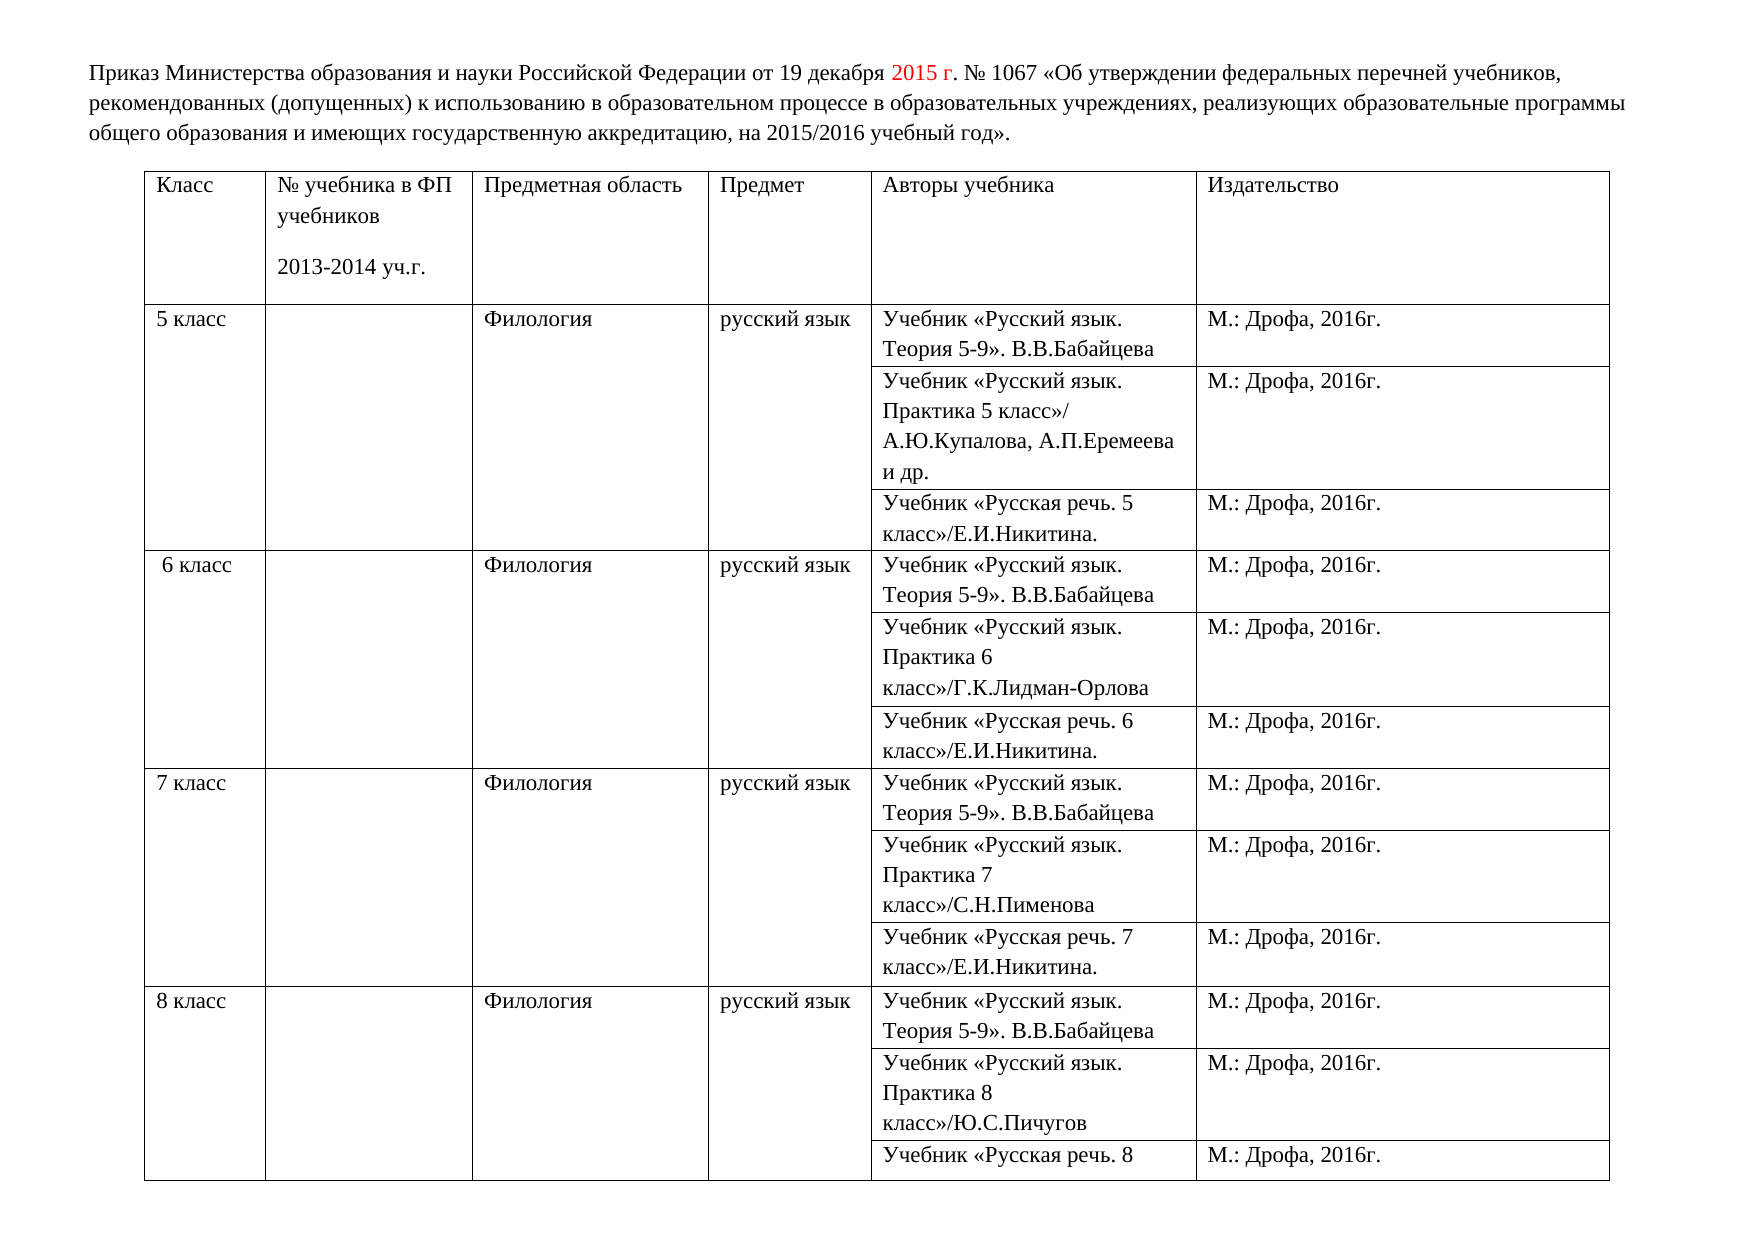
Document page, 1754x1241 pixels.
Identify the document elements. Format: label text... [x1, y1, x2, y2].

table_cell М.: Дрофа, 2016г. [1197, 769, 1609, 830]
table_cell Филология [473, 551, 708, 768]
table_cell М.: Дрофа, 2016г. [1197, 305, 1609, 366]
table_cell 8 класс [145, 987, 265, 1180]
table_cell Учебник «Русская речь. 7 класс»/Е.И.Никитина. [872, 923, 1196, 986]
table_cell Учебник «Русский язык. Практика 7 класс»/С.Н.Пименова [872, 831, 1196, 922]
table_cell Учебник «Русский язык. Практика 6 класс»/Г.К.Лидман-Орлова [872, 613, 1196, 706]
table_cell 7 класс [145, 769, 265, 986]
table_header № учебника в ФП учебников 2013-2014 уч.г. [266, 172, 472, 304]
table_cell 6 класс [145, 551, 265, 768]
table_header Издательство [1197, 172, 1609, 304]
table_cell М.: Дрофа, 2016г. [1197, 923, 1609, 986]
table_cell [266, 305, 472, 550]
table_cell М.: Дрофа, 2016г. [1197, 613, 1609, 706]
table_cell 5 класс [145, 305, 265, 550]
table_cell Учебник «Русский язык. Теория 5-9». В.В.Бабайцева [872, 551, 1196, 612]
table_cell [266, 769, 472, 986]
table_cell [872, 987, 1196, 1047]
text Приказ Министерства образования и науки Российской Федерации от 19 декабря 2015 г. № 1067 «Об утверждении федеральных перечней учебников, рекомендованных (допущенных) к использованию в образовательном процессе в образовательных учреждениях, реализующих образовательные программы общего образования и имеющих государственную аккредитацию, на 2015/2016 учебный год». [89, 59, 1665, 146]
table_cell русский язык [709, 305, 871, 550]
table_cell М.: Дрофа, 2016г. [1197, 707, 1609, 768]
table_cell [266, 987, 472, 1180]
table_cell [266, 551, 472, 768]
table_cell М.: Дрофа, 2016г. [1197, 1141, 1609, 1180]
table_cell Учебник «Русская речь. 5 класс»/Е.И.Никитина. [872, 490, 1196, 550]
table_cell М.: Дрофа, 2016г. [1197, 831, 1609, 922]
table_cell Филология [473, 305, 708, 550]
table_cell Учебник «Русский язык. Практика 8 класс»/Ю.С.Пичугов [872, 1049, 1196, 1139]
table_header Класс [145, 172, 265, 304]
table_cell Учебник «Русский язык. Теория 5-9». В.В.Бабайцева [872, 769, 1196, 830]
table_cell русский язык [709, 769, 871, 986]
table_cell М.: Дрофа, 2016г. [1197, 367, 1609, 488]
table_header Предмет [709, 172, 871, 304]
table_cell Учебник «Русский язык. Практика 5 класс»/ А.Ю.Купалова, А.П.Еремеева и др. [872, 367, 1196, 488]
table_cell М.: Дрофа, 2016г. [1197, 490, 1609, 550]
table_cell русский язык [709, 551, 871, 768]
table_cell русский язык [709, 987, 871, 1180]
table_cell Филология [473, 987, 708, 1180]
table_cell М.: Дрофа, 2016г. [1197, 1049, 1609, 1139]
table_header Авторы учебника [872, 172, 1196, 304]
table_cell Учебник «Русская речь. 6 класс»/Е.И.Никитина. [872, 707, 1196, 768]
table_cell М.: Дрофа, 2016г. [1197, 987, 1609, 1047]
table_cell Филология [473, 769, 708, 986]
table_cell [872, 1141, 1196, 1180]
table_cell М.: Дрофа, 2016г. [1197, 551, 1609, 612]
table_cell Учебник «Русский язык. Теория 5-9». В.В.Бабайцева [872, 305, 1196, 366]
table_header Предметная область [473, 172, 708, 304]
